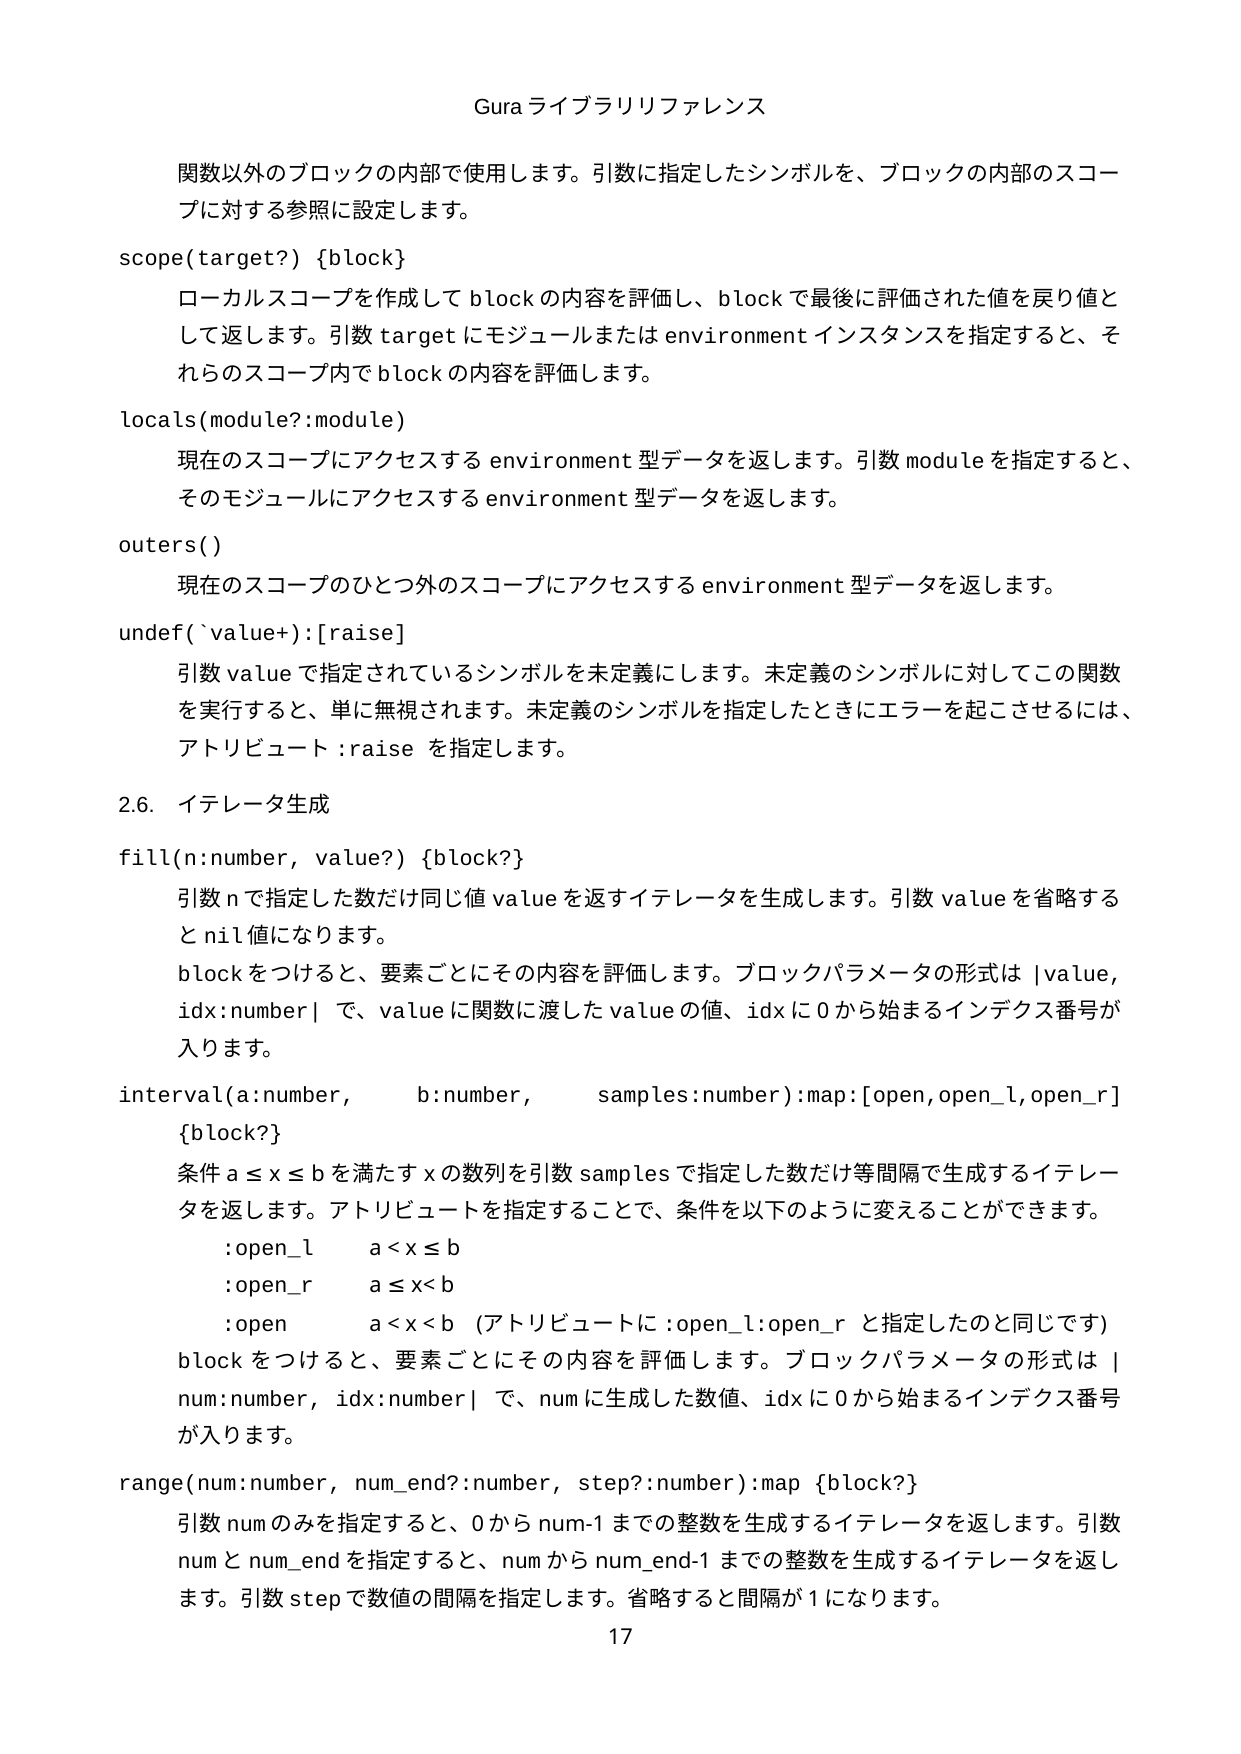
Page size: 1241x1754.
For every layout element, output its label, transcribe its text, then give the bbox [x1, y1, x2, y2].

text outers() 現在のスコープのひとつ外のスコープにアクセスするenvironment型データを返します。 [118, 528, 1122, 603]
text locals(module?:module) 現在のスコープにアクセスするenvironment型データを返します。引数moduleを指定すると、そのモジュールにアクセスするenvironment型データを返します。 [118, 403, 1122, 516]
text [118, 153, 1122, 228]
text scope(target?) {block} ローカルスコープを作成してblockの内容を評価し、blockで最後に評価された値を戻り値として返します。引数targetにモジュールまたはenvironmentインスタンスを指定すると、それらのスコープ内でblockの内容を評価します。 [118, 241, 1122, 391]
text undef(`value+):[raise] 引数valueで指定されているシンボルを未定義にします。未定義のシンボルに対してこの関数を実行すると、単に無視されます。未定義のシンボルを指定したときにエラーを起こさせるには、アトリビュート :raise を指定します。 [118, 616, 1122, 766]
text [118, 1466, 1122, 1616]
text fill(n:number, value?) {block?} 引数nで指定した数だけ同じ値valueを返すイテレータを生成します。引数valueを省略するとnil値になります。 blockをつけると、要素ごとにその内容を評価します。ブロックパラメータの形式は |value, idx:number| で、valueに関数に渡したvalueの値、idxに0から始まるインデクス番号が入ります。 [118, 841, 1122, 1066]
text interval(a:number, b:number, samples:number):map:[open,open_l,open_r] {block?} 条件a ≤ x ≤ bを満たすxの数列を引数samplesで指定した数だけ等間隔で生成するイテレータを返します。アトリビュートを指定することで、条件を以下のように変えることができます。 :open_l a < x ≤ b :open_r a ≤ x< b :open a < x < b (アトリビュートに :open_l:open_r と指定したのと同じです) blockをつけると、要素ごとにその内容を評価します。ブロックパラメータの形式は |num:number, idx:number| で、numに生成した数値、idxに0から始まるインデクス番号が入ります。 [118, 1078, 1122, 1453]
text イテレータ生成 [118, 784, 1122, 822]
